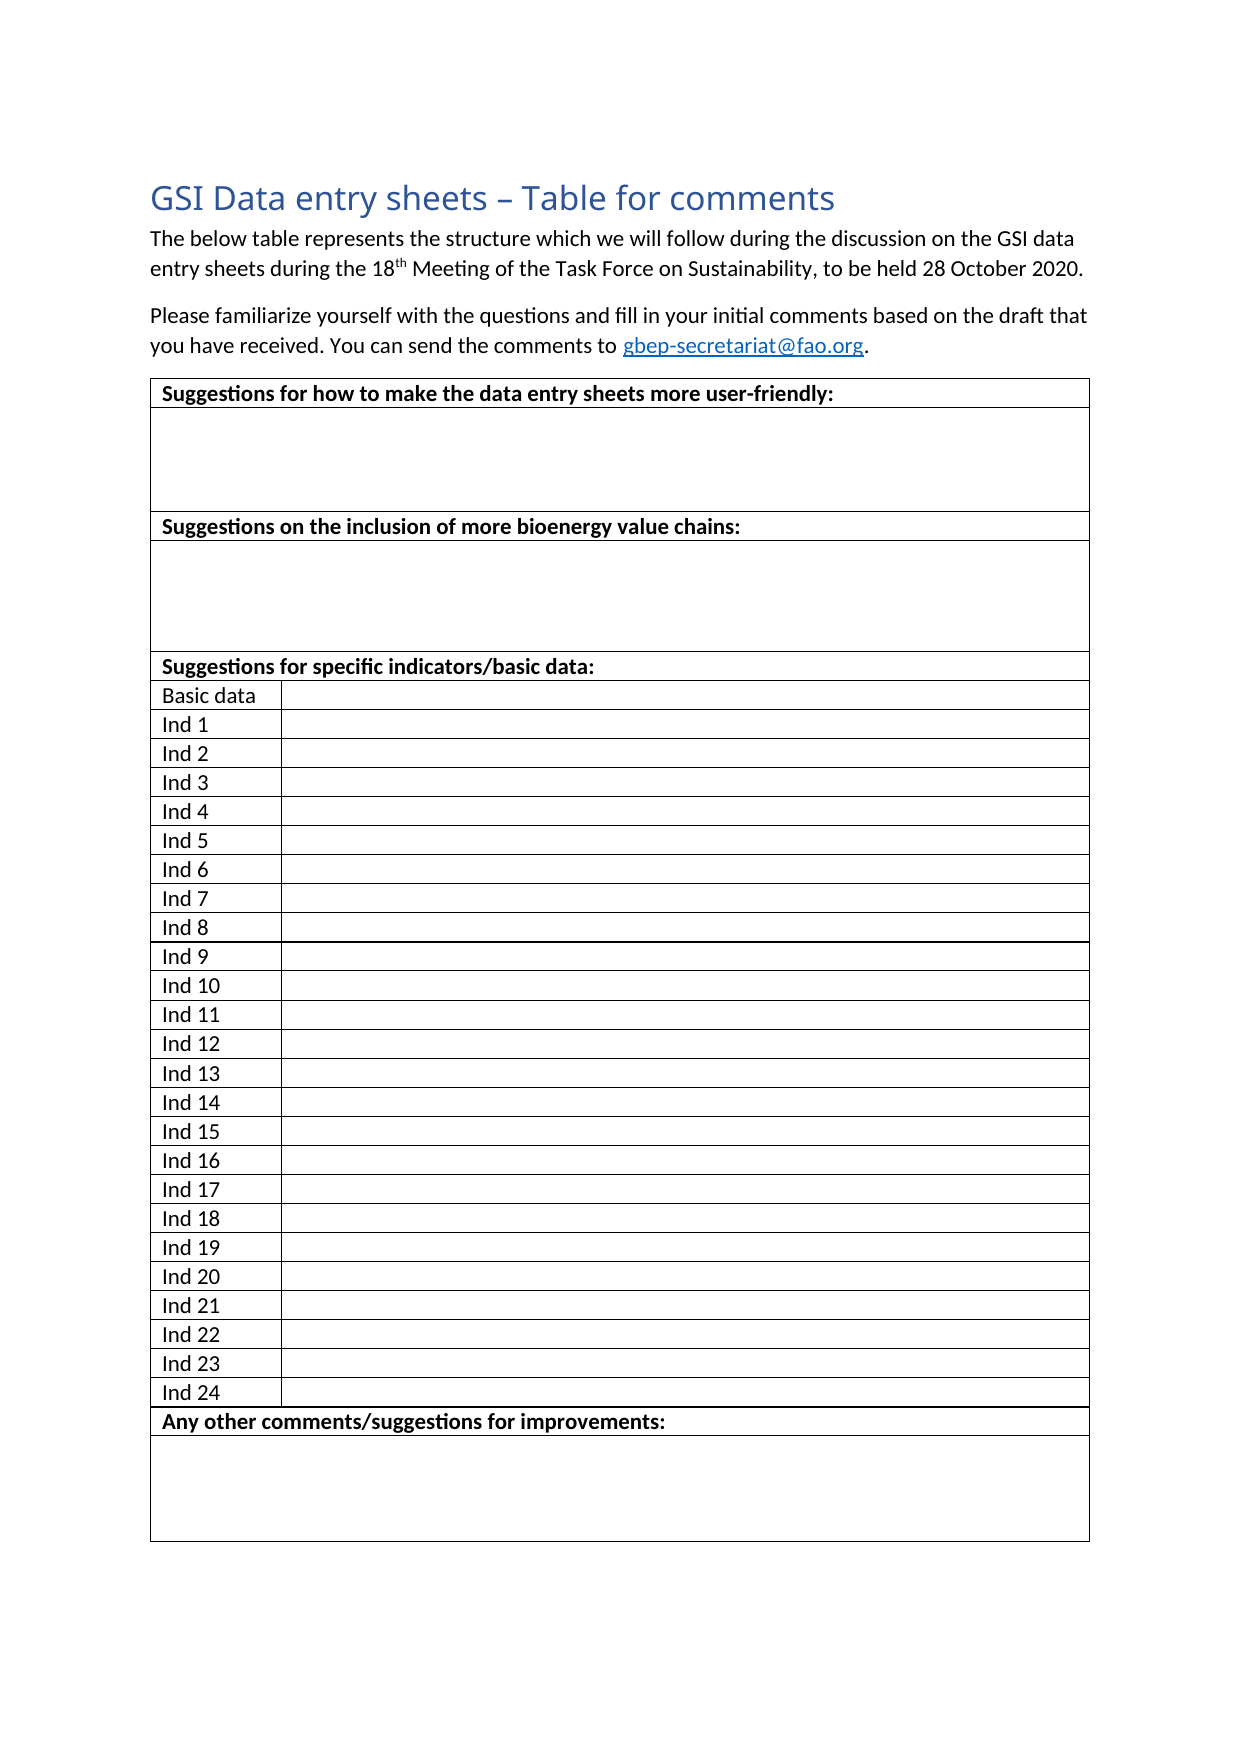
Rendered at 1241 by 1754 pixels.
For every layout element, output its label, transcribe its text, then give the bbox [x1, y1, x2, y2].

table_cell Any other comments/suggestions for improvements: [151, 1408, 1089, 1435]
table_cell [282, 855, 1089, 883]
table_cell [282, 797, 1089, 825]
table_cell Ind 14 [151, 1088, 281, 1116]
table_cell [282, 1001, 1089, 1028]
table_cell [282, 681, 1089, 709]
table_cell [282, 768, 1089, 796]
table_cell [282, 884, 1089, 912]
table_cell [282, 1349, 1089, 1377]
table_cell Ind 7 [151, 884, 281, 912]
table_cell [282, 1175, 1089, 1203]
table_cell [282, 1233, 1089, 1261]
table_cell [282, 971, 1089, 999]
table_cell [282, 739, 1089, 767]
table_cell [282, 1059, 1089, 1087]
table_cell Ind 20 [151, 1262, 281, 1290]
table_cell [151, 1436, 1089, 1541]
table_cell Ind 19 [151, 1233, 281, 1261]
table_cell Ind 10 [151, 971, 281, 999]
text Please familiarize yourself with the questions and fill in your initial comments based on the draft that you have received. You can send the comments to gbep-secretariat@fao.org. [150, 301, 1090, 359]
subtitle GSI Data entry sheets – Table for comments [150, 175, 1090, 220]
table_cell [282, 1378, 1089, 1406]
table_cell Ind 15 [151, 1117, 281, 1145]
table_cell Ind 17 [151, 1175, 281, 1203]
table_cell Basic data [151, 681, 281, 709]
table_cell Ind 2 [151, 739, 281, 767]
table_cell Ind 23 [151, 1349, 281, 1377]
table_cell Ind 13 [151, 1059, 281, 1087]
table_cell Ind 9 [151, 943, 281, 970]
table_cell [282, 1320, 1089, 1348]
table_cell [282, 1117, 1089, 1145]
text The below table represents the structure which we will follow during the discussion on the GSI data entry sheets during the 18th Meeting of the Task Force on Sustainability, to be held 28 October 2020. [150, 224, 1090, 282]
table_cell Ind 5 [151, 826, 281, 854]
table_cell [151, 408, 1089, 511]
table_cell [282, 943, 1089, 970]
table_cell [282, 826, 1089, 854]
table_cell Suggestions on the inclusion of more bioenergy value chains: [151, 512, 1089, 540]
table_cell Ind 3 [151, 768, 281, 796]
table_cell [282, 1030, 1089, 1058]
table_cell [282, 1291, 1089, 1319]
table_cell Ind 8 [151, 913, 281, 941]
table_cell Ind 11 [151, 1001, 281, 1028]
table_cell [282, 1146, 1089, 1174]
table_cell [282, 710, 1089, 738]
table_cell [282, 1088, 1089, 1116]
table_cell Ind 22 [151, 1320, 281, 1348]
table_cell [282, 913, 1089, 941]
table_cell Suggestions for specific indicators/basic data: [151, 652, 1089, 680]
table_header Suggestions for how to make the data entry sheets more user-friendly: [151, 379, 1089, 407]
table_cell [282, 1262, 1089, 1290]
table_cell Ind 6 [151, 855, 281, 883]
table_cell Ind 12 [151, 1030, 281, 1058]
table_cell [282, 1204, 1089, 1232]
table_cell Ind 1 [151, 710, 281, 738]
table_cell Ind 4 [151, 797, 281, 825]
table_cell Ind 21 [151, 1291, 281, 1319]
table_cell Ind 16 [151, 1146, 281, 1174]
table_cell Ind 24 [151, 1378, 281, 1406]
table_cell [151, 541, 1089, 651]
table_cell Ind 18 [151, 1204, 281, 1232]
